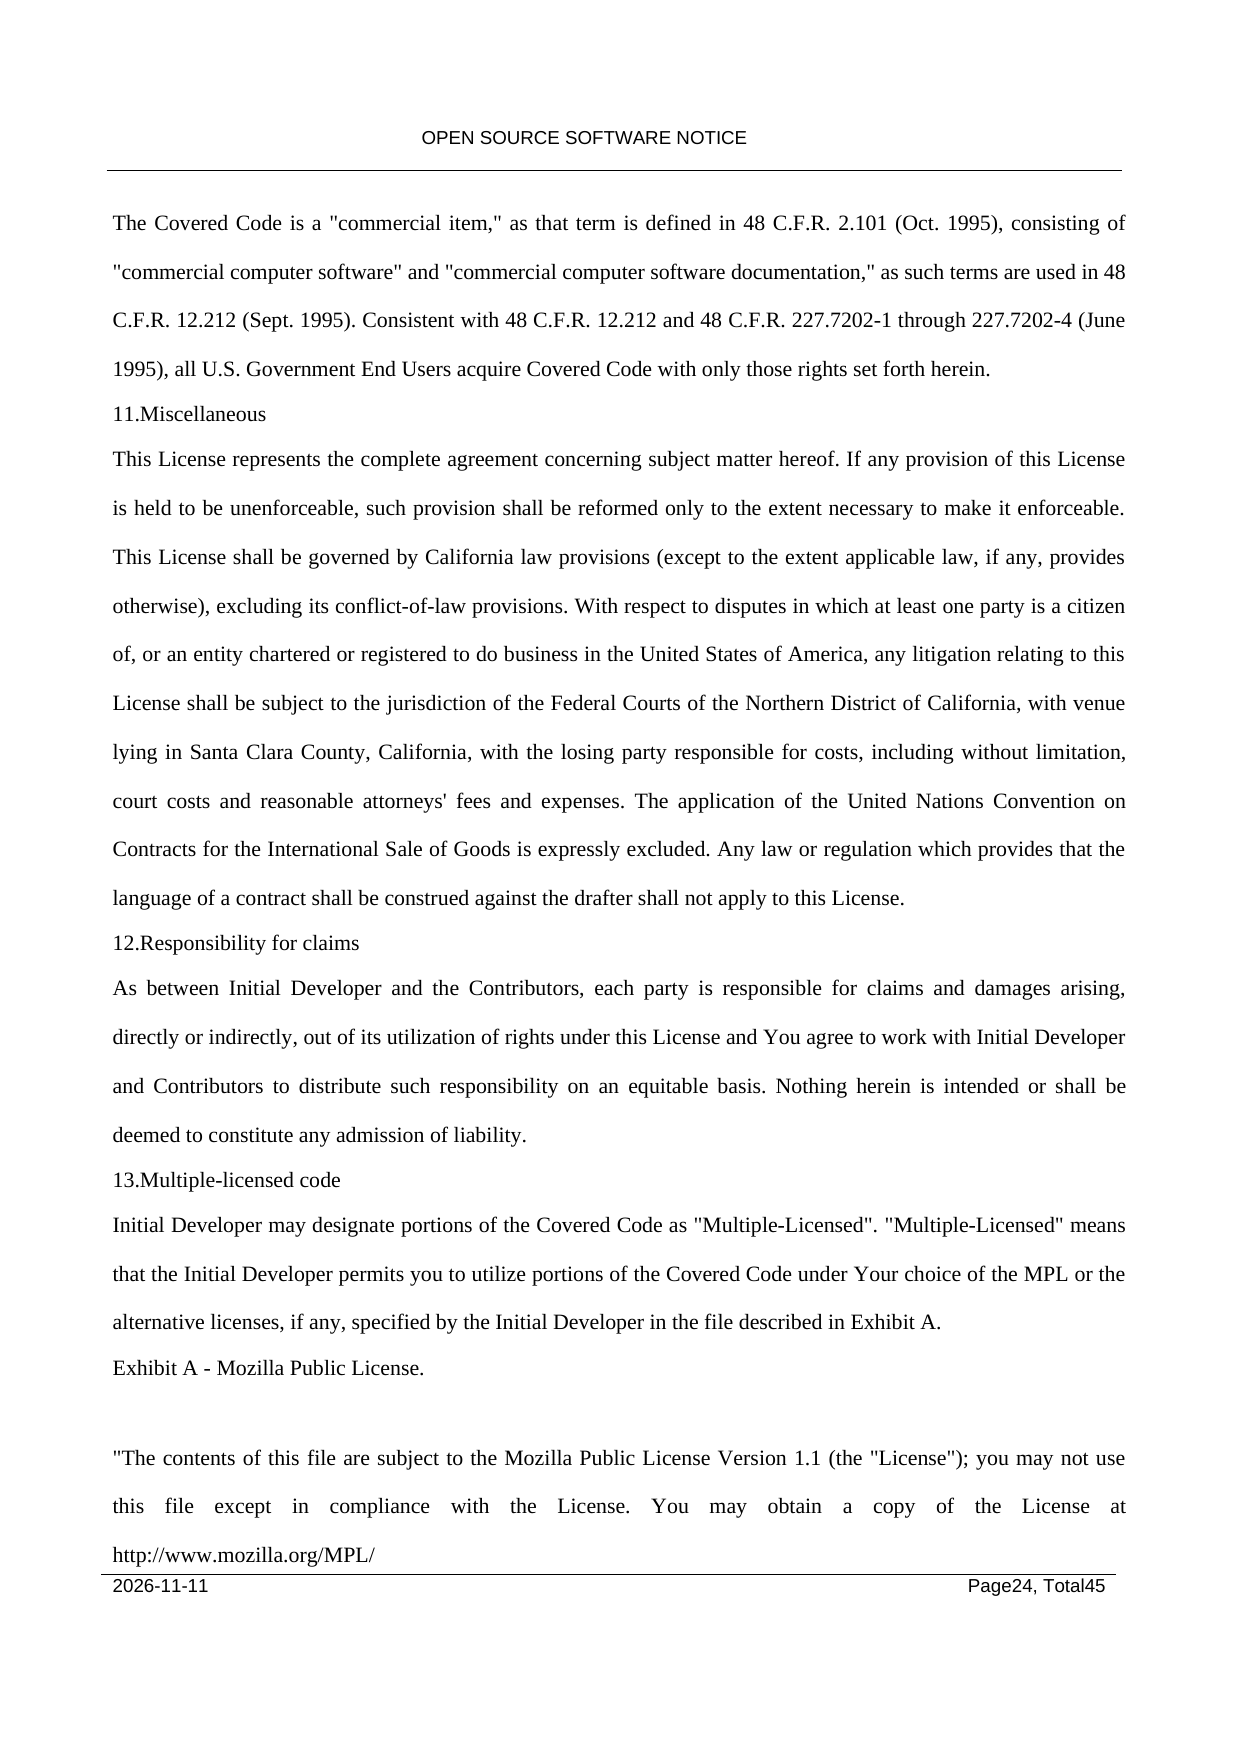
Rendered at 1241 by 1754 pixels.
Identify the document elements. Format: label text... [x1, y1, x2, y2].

text Initial Developer may designate portions of the Covered Code as "Multiple-Licensed". "Multiple-Licensed" means that the Initial Developer permits you to utilize portions of the Covered Code under Your choice of the MPL or the alternative licenses, if any, specified by the Initial Developer in the file described in Exhibit A. [112, 1208, 1128, 1338]
text This License represents the complete agreement concerning subject matter hereof. If any provision of this License is held to be unenforceable, such provision shall be reformed only to the extent necessary to make it enforceable. This License shall be governed by California law provisions (except to the extent applicable law, if any, provides otherwise), excluding its conflict-of-law provisions. With respect to disputes in which at least one party is a citizen of, or an entity chartered or registered to do business in the United States of America, any litigation relating to this License shall be subject to the jurisdiction of the Federal Courts of the Northern District of California, with venue lying in Santa Clara County, California, with the losing party responsible for costs, including without limitation, court costs and reasonable attorneys' fees and expenses. The application of the United Nations Convention on Contracts for the International Sale of Goods is expressly excluded. Any law or regulation which provides that the language of a contract shall be construed against the drafter shall not apply to this License. [112, 443, 1128, 914]
text As between Initial Developer and the Contributors, each party is responsible for claims and damages arising, directly or indirectly, out of its utilization of rights under this License and You agree to work with Initial Developer and Contributors to distribute such responsibility on an equitable basis. Nothing herein is intended or shall be deemed to constitute any admission of liability. [112, 972, 1128, 1151]
text 12.Responsibility for claims [112, 927, 1128, 959]
text "The contents of this file are subject to the Mozilla Public License Version 1.1 (the "License"); you may not use this file except in compliance with the License. You may obtain a copy of the License at http://www.mozilla.org/MPL/ [112, 1441, 1128, 1571]
text Exhibit A - Mozilla Public License. [112, 1351, 1128, 1383]
text 13.Multiple-licensed code [112, 1163, 1128, 1196]
text The Covered Code is a "commercial item," as that term is defined in 48 C.F.R. 2.101 (Oct. 1995), consisting of "commercial computer software" and "commercial computer software documentation," as such terms are used in 48 C.F.R. 12.212 (Sept. 1995). Consistent with 48 C.F.R. 12.212 and 48 C.F.R. 227.7202-1 through 227.7202-4 (June 1995), all U.S. Government End Users acquire Covered Code with only those rights set forth herein. [112, 206, 1128, 385]
text 11.Miscellaneous [112, 398, 1128, 430]
